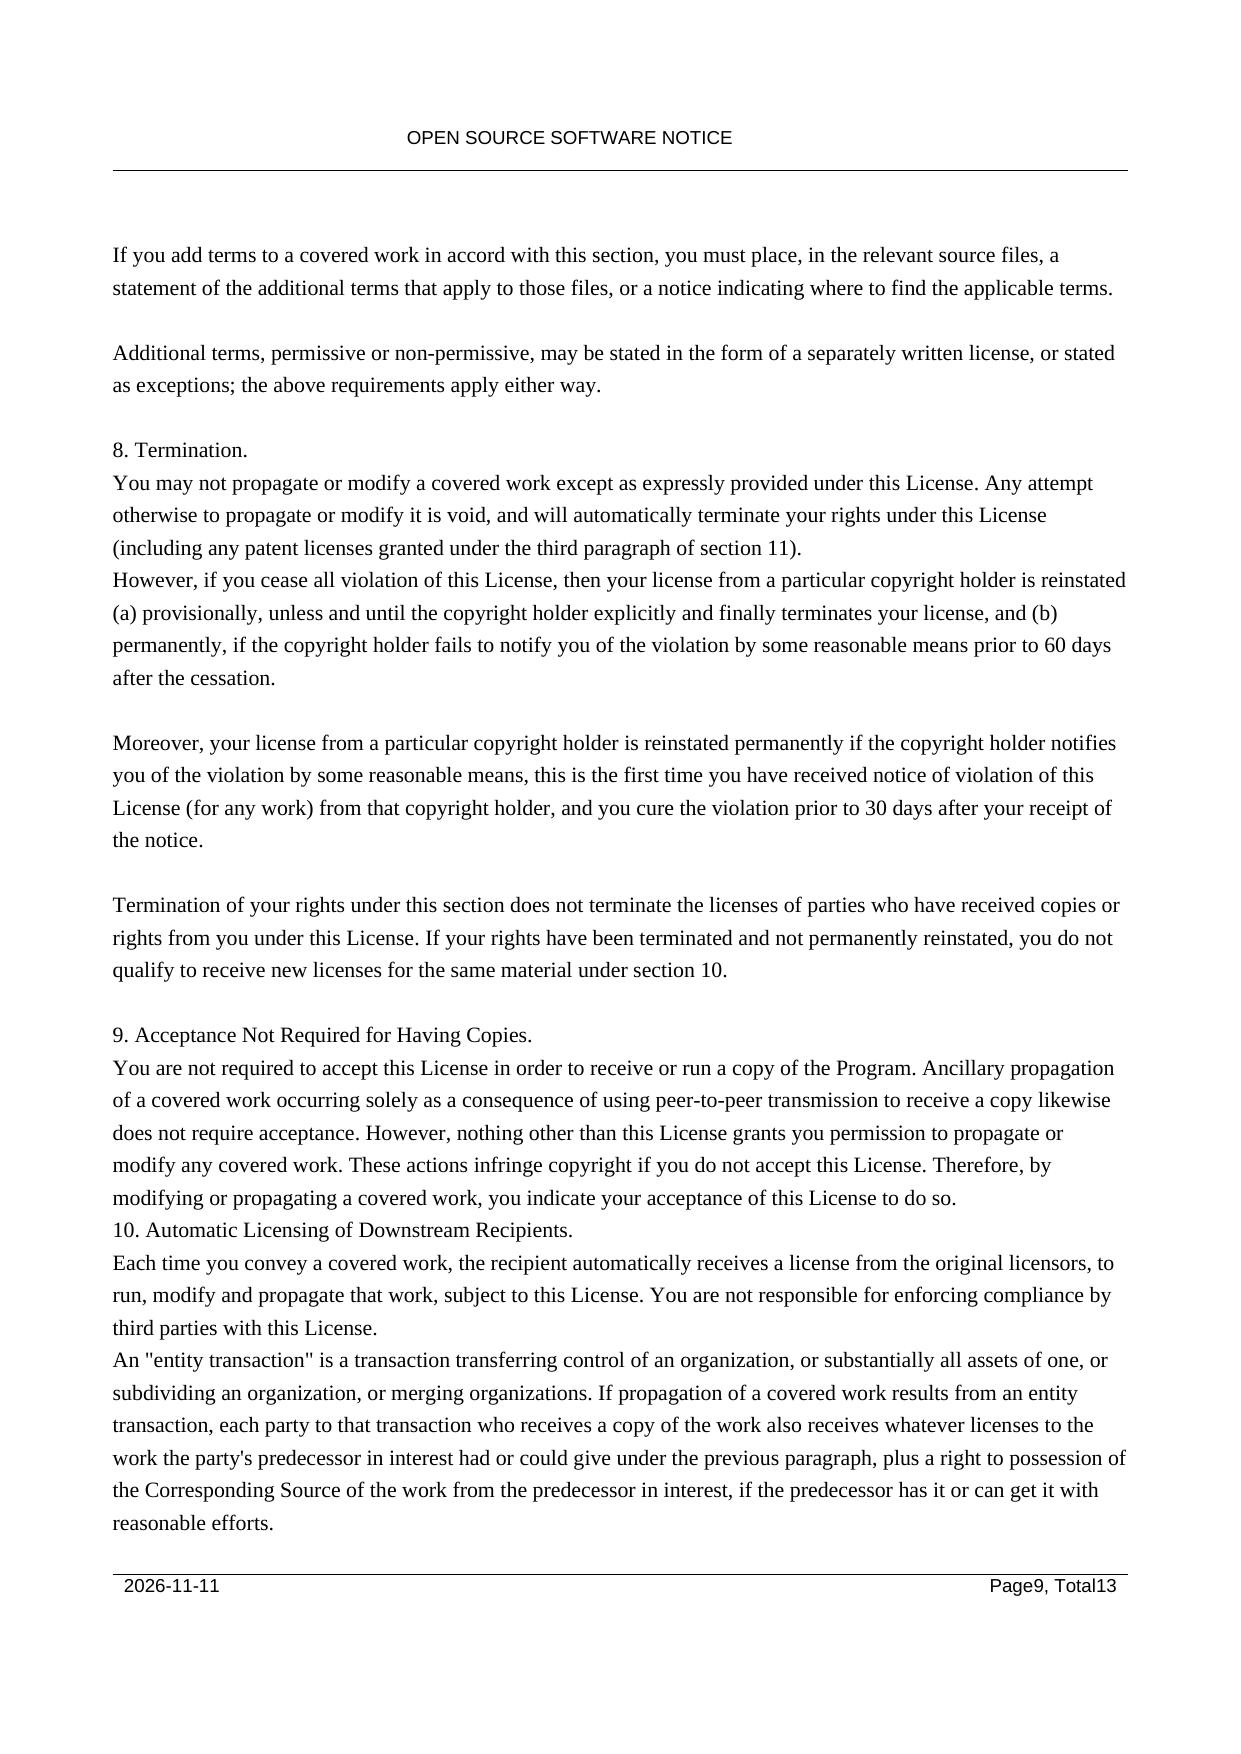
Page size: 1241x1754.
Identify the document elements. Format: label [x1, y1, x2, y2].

text [112, 206, 1128, 1539]
